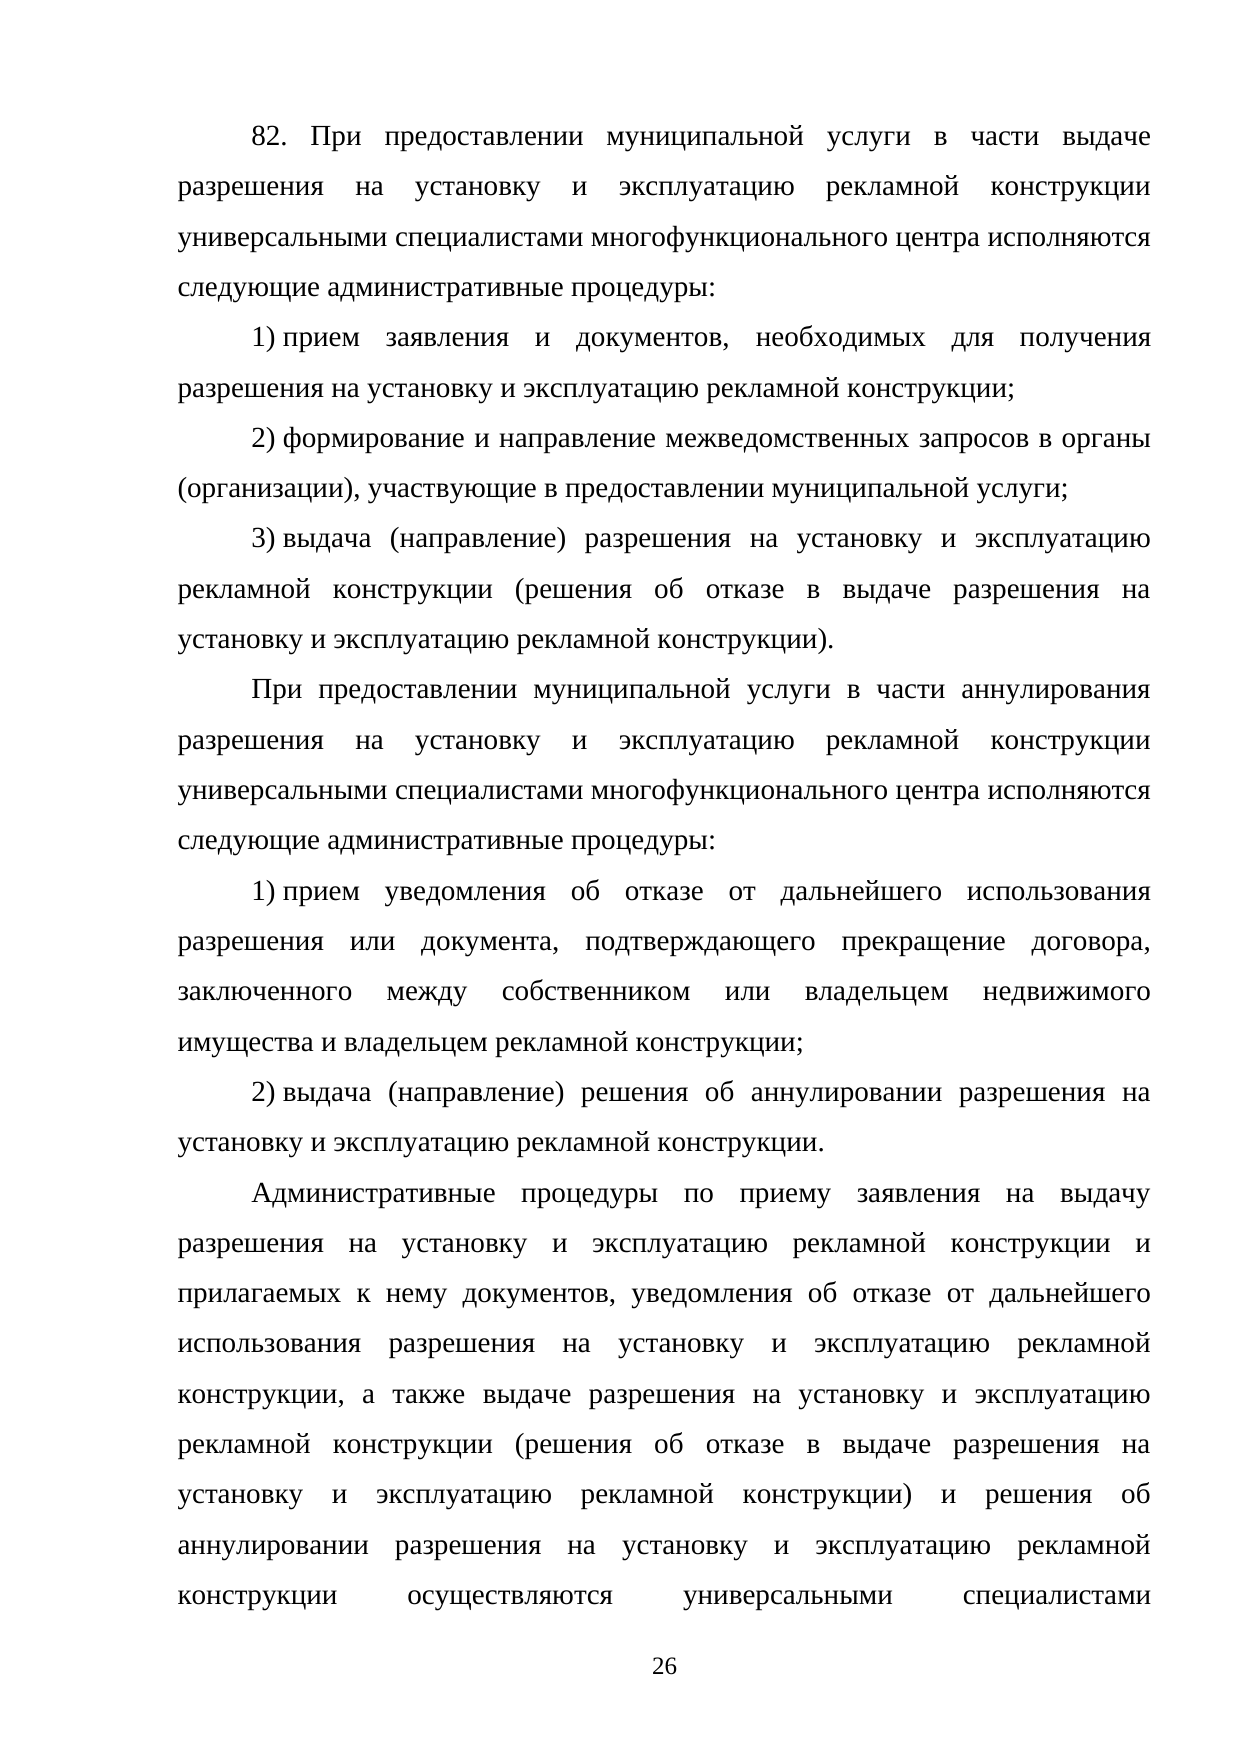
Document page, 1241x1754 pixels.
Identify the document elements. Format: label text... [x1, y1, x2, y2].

text 2) выдача (направление) решения об аннулировании разрешения на установку и эксплуатацию рекламной конструкции. [177, 1074, 1152, 1158]
list При предоставлении муниципальной услуги в части выдаче разрешения на установку и эксплуатацию рекламной конструкции универсальными специалистами многофункционального центра исполняются следующие административные процедуры: [177, 118, 1152, 303]
text 3) выдача (направление) разрешения на установку и эксплуатацию рекламной конструкции (решения об отказе в выдаче разрешения на установку и эксплуатацию рекламной конструкции). [177, 521, 1152, 655]
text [177, 1175, 1152, 1611]
text 1) прием уведомления об отказе от дальнейшего использования разрешения или документа, подтверждающего прекращение договора, заключенного между собственником или владельцем недвижимого имущества и владельцем рекламной конструкции; [177, 873, 1152, 1057]
text При предоставлении муниципальной услуги в части аннулирования разрешения на установку и эксплуатацию рекламной конструкции универсальными специалистами многофункционального центра исполняются следующие административные процедуры: [177, 672, 1152, 856]
text 2) формирование и направление межведомственных запросов в органы (организации), участвующие в предоставлении муниципальной услуги; [177, 420, 1152, 504]
text 1) прием заявления и документов, необходимых для получения разрешения на установку и эксплуатацию рекламной конструкции; [177, 319, 1152, 403]
